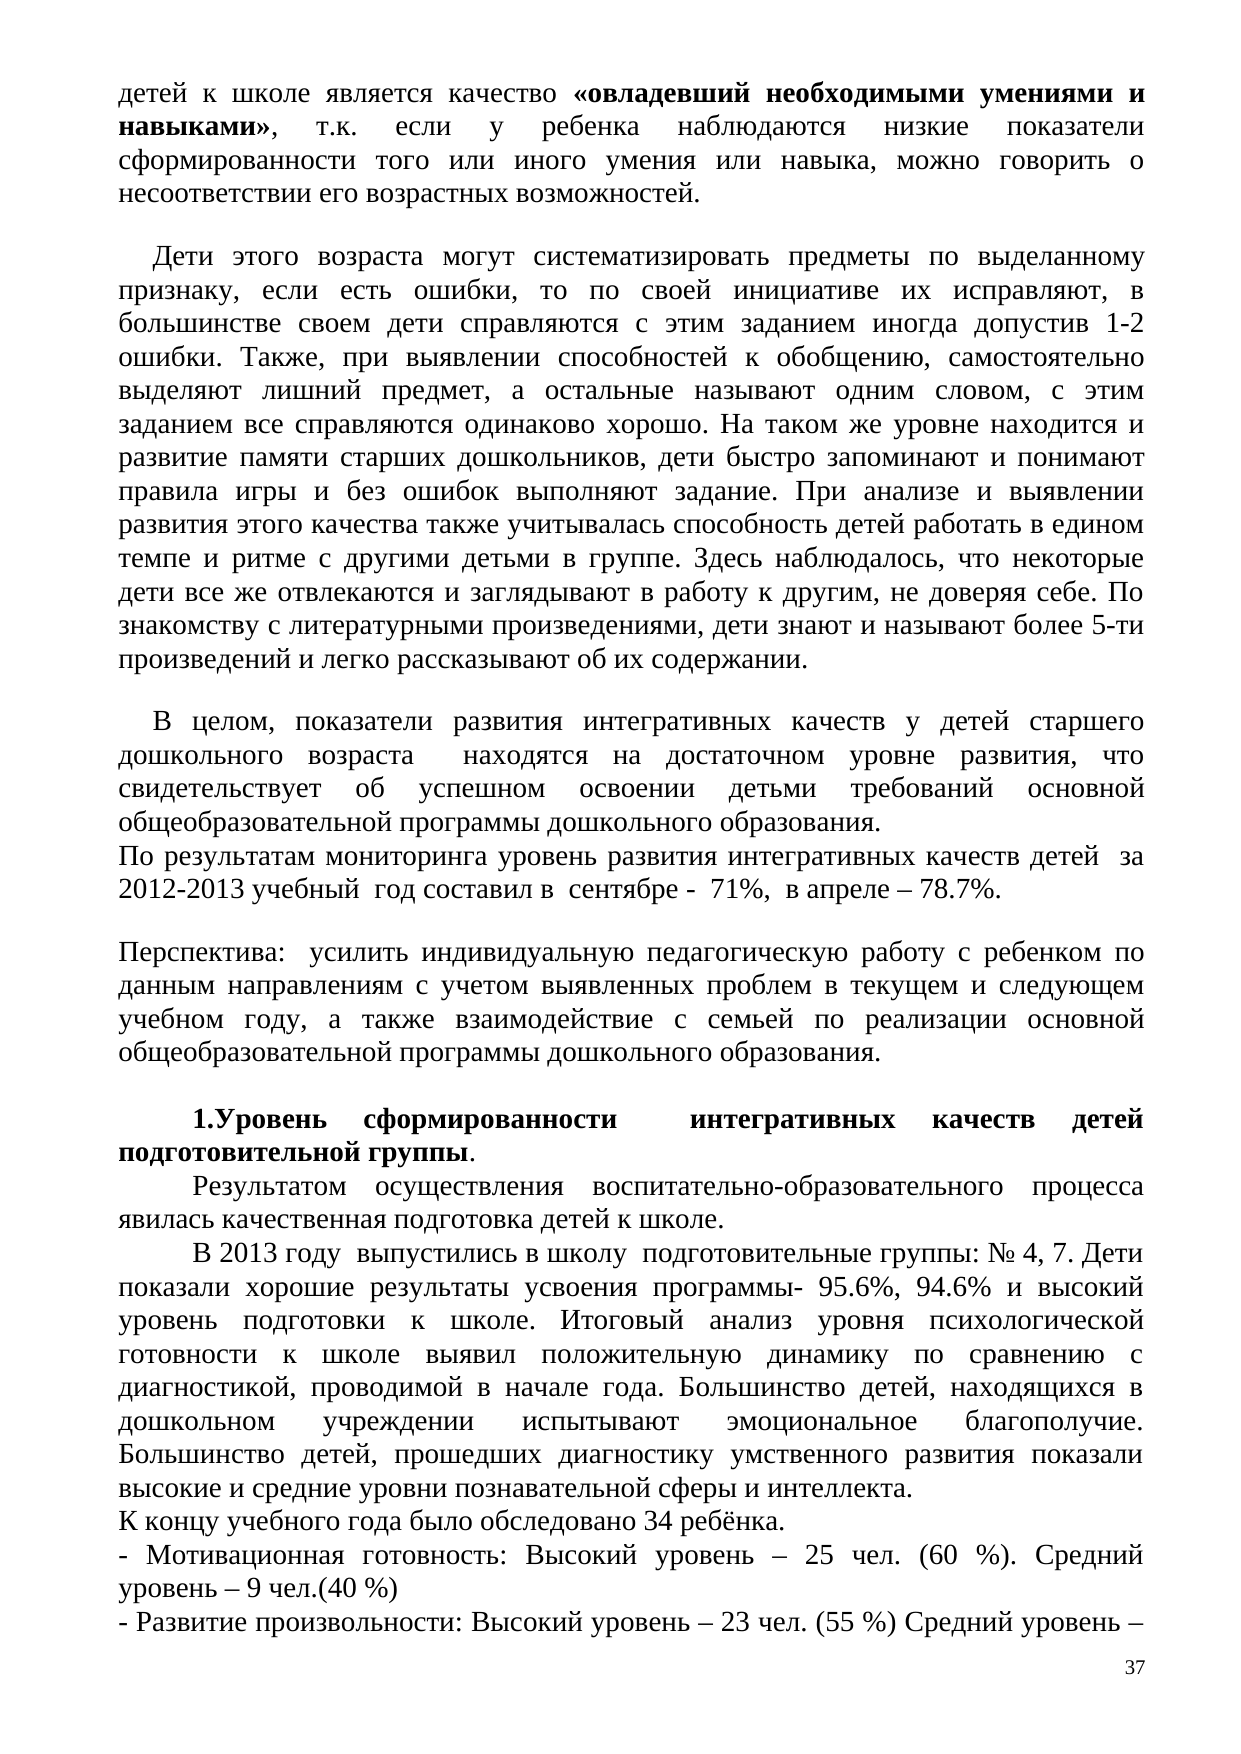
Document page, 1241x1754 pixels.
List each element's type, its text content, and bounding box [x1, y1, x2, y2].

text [118, 75, 1146, 209]
text По результатам мониторинга уровень развития интегративных качеств детей за 2012-2013 учебный год составил в сентябре - 71%, в апреле – 78.7%. [118, 838, 1146, 905]
text Дети этого возраста могут систематизировать предметы по выделанному признаку, если есть ошибки, то по своей инициативе их исправляют, в большинстве своем дети справляются с этим заданием иногда допустив 1-2 ошибки. Также, при выявлении способностей к обобщению, самостоятельно выделяют лишний предмет, а остальные называют одним словом, с этим заданием все справляются одинаково хорошо. На таком же уровне находится и развитие памяти старших дошкольников, дети быстро запоминают и понимают правила игры и без ошибок выполняют задание. При анализе и выявлении развития этого качества также учитывалась способность детей работать в едином темпе и ритме с другими детьми в группе. Здесь наблюдалось, что некоторые дети все же отвлекаются и заглядывают в работу к другим, не доверяя себе. По знакомству с литературными произведениями, дети знают и называют более 5-ти произведений и легко рассказывают об их содержании. [118, 238, 1146, 674]
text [118, 1236, 1144, 1638]
text Результатом осуществления воспитательно-образовательного процесса явилась качественная подготовка детей к школе. [118, 1169, 1144, 1236]
text Перспектива: усилить индивидуальную педагогическую работу с ребенком по данным направлениям с учетом выявленных проблем в текущем и следующем учебном году, а также взаимодействие с семьей по реализации основной общеобразовательной программы дошкольного образования. [118, 934, 1146, 1068]
text В целом, показатели развития интегративных качеств у детей старшего дошкольного возраста находятся на достаточном уровне развития, что свидетельствует об успешном освоении детьми требований основной общеобразовательной программы дошкольного образования. [118, 703, 1146, 838]
text 1.Уровень сформированности интегративных качеств детей подготовительной группы. [118, 1102, 1144, 1169]
